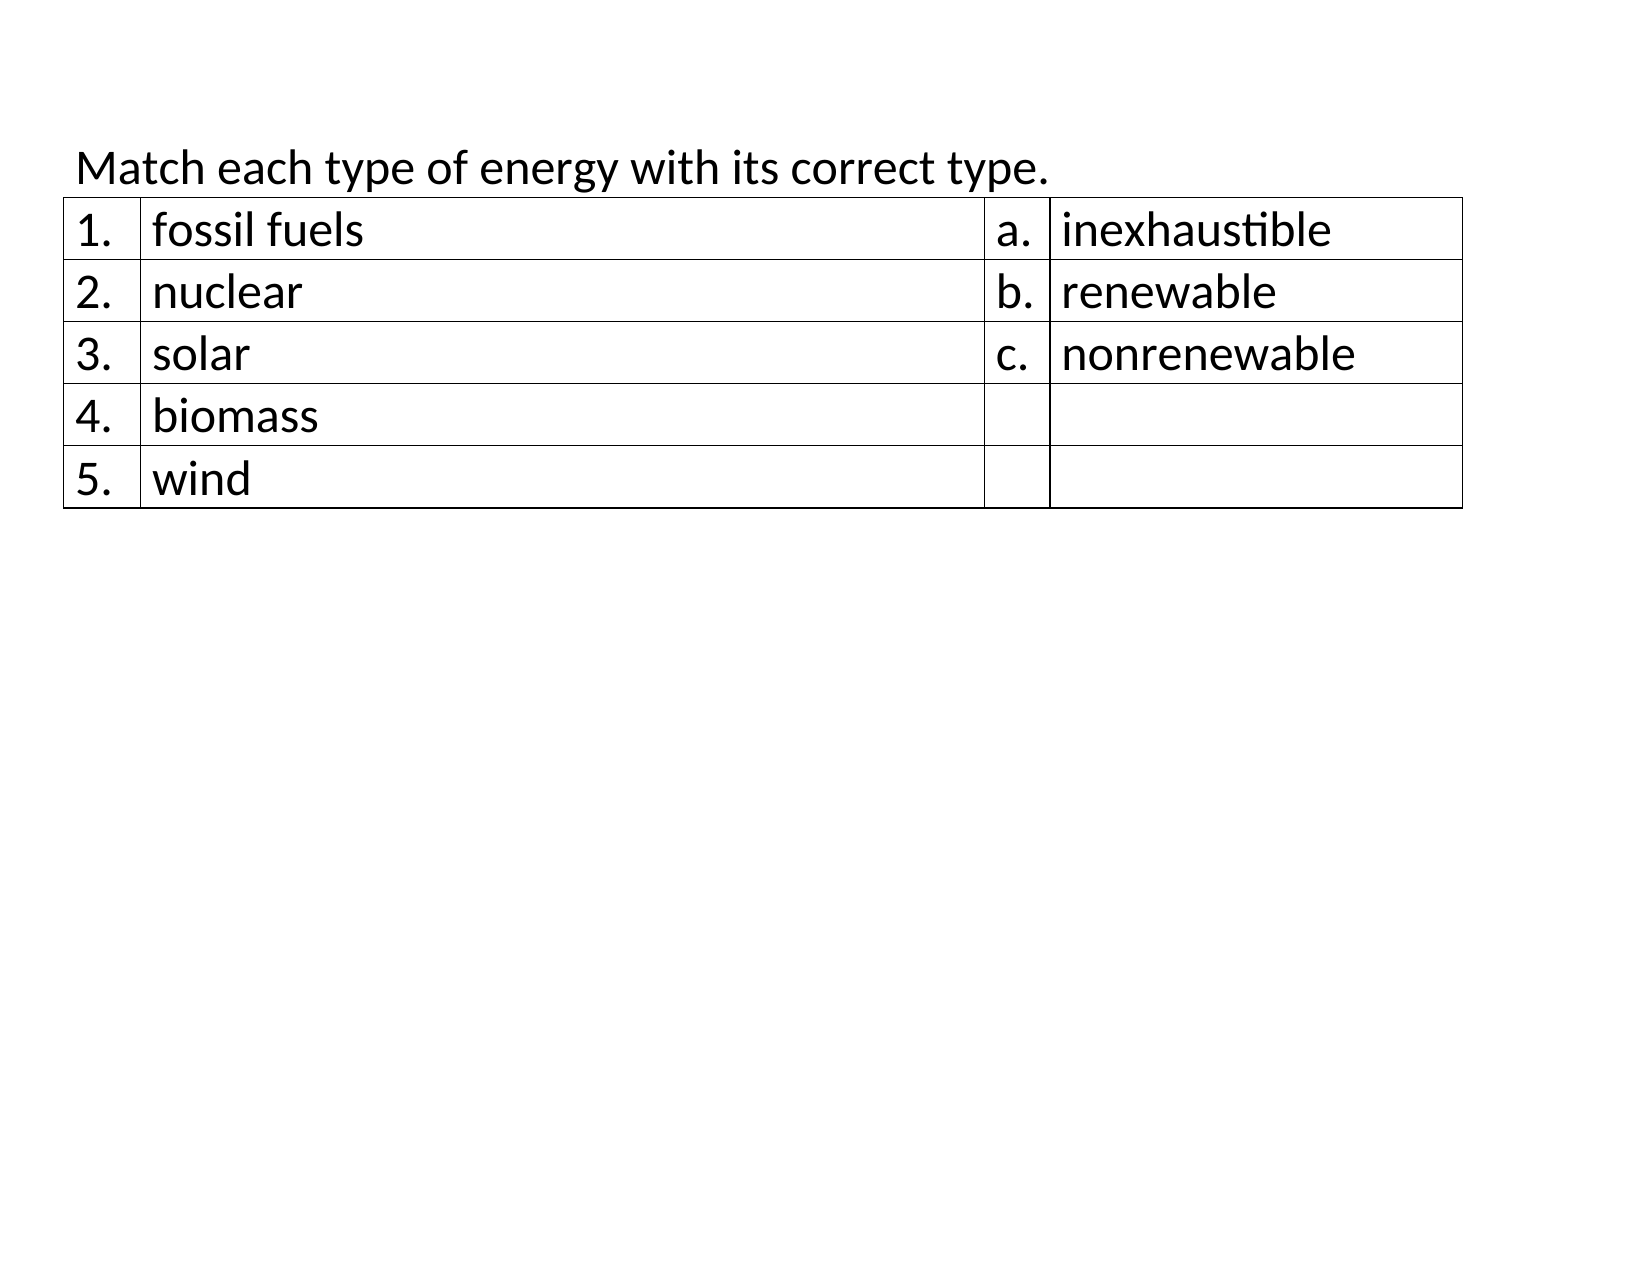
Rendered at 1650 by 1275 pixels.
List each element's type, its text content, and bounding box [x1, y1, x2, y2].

table_cell nuclear [141, 260, 984, 321]
table_cell biomass [141, 384, 984, 445]
table_header inexhaustible [1051, 198, 1462, 259]
table_cell nonrenewable [1051, 322, 1462, 383]
text Match each type of energy with its correct type. [75, 136, 1575, 197]
table_cell [985, 384, 1049, 445]
table_header a. [985, 198, 1049, 259]
table_cell wind [141, 446, 984, 507]
table_cell solar [141, 322, 984, 383]
table_cell 2. [64, 260, 140, 321]
table_cell 5. [64, 446, 140, 507]
table_cell 3. [64, 322, 140, 383]
table_cell [985, 446, 1049, 507]
table_cell c. [985, 322, 1049, 383]
table_cell b. [985, 260, 1049, 321]
table_cell renewable [1051, 260, 1462, 321]
table_cell [1051, 384, 1462, 445]
table_header 1. [64, 198, 140, 259]
table_cell [1051, 446, 1462, 507]
table_cell 4. [64, 384, 140, 445]
table_header fossil fuels [141, 198, 984, 259]
